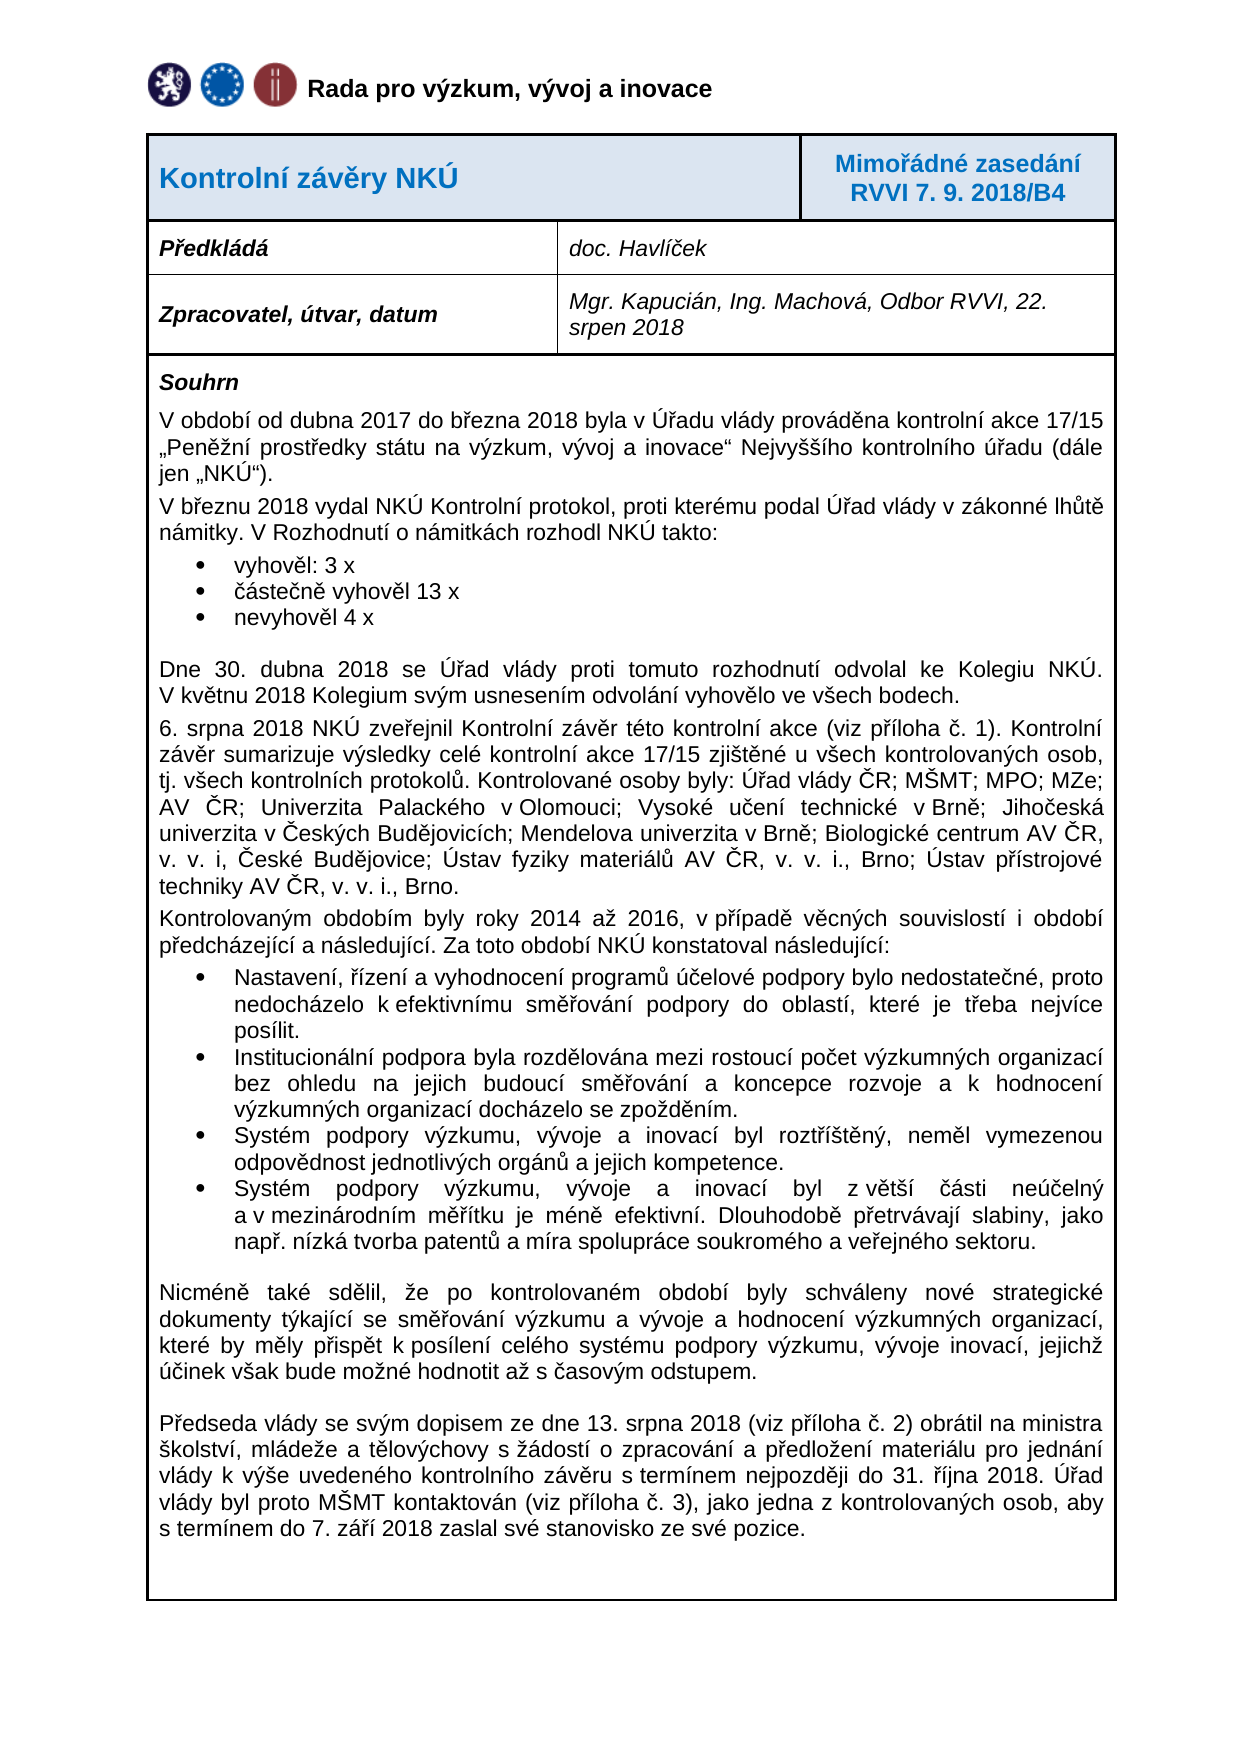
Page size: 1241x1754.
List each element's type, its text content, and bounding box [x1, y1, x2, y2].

table_cell doc. Havlíček [558, 222, 1114, 274]
table_cell Předkládá [149, 222, 557, 274]
table_header Kontrolní závěry NKÚ [149, 136, 799, 219]
table_cell Zpracovatel, útvar, datum [149, 275, 557, 353]
table_cell Souhrn V období od dubna 2017 do března 2018 byla v Úřadu vlády prováděna kontrolní akce 17/15 „Peněžní prostředky státu na výzkum, vývoj a inovace“ Nejvyššího kontrolního úřadu (dále jen „NKÚ“). V březnu 2018 vydal NKÚ Kontrolní protokol, proti kterému podal Úřad vlády v zákonné lhůtě námitky. V Rozhodnutí o námitkách rozhodl NKÚ takto: vyhověl: 3 x částečně vyhověl 13 x nevyhověl 4 x Dne 30. dubna 2018 se Úřad vlády proti tomuto rozhodnutí odvolal ke Kolegiu NKÚ. V květnu 2018 Kolegium svým usnesením odvolání vyhovělo ve všech bodech. 6. srpna 2018 NKÚ zveřejnil Kontrolní závěr této kontrolní akce (viz příloha č. 1). Kontrolní závěr sumarizuje výsledky celé kontrolní akce 17/15 zjištěné u všech kontrolovaných osob, tj. všech kontrolních protokolů. Kontrolované osoby byly: Úřad vlády ČR; MŠMT; MPO; MZe; AV ČR; Univerzita Palackého v Olomouci; Vysoké učení technické v Brně; Jihočeská univerzita v Českých Budějovicích; Mendelova univerzita v Brně; Biologické centrum AV ČR, v. v. i, České Budějovice; Ústav fyziky materiálů AV ČR, v. v. i., Brno; Ústav přístrojové techniky AV ČR, v. v. i., Brno. Kontrolovaným obdobím byly roky 2014 až 2016, v případě věcných souvislostí i období předcházející a následující. Za toto období NKÚ konstatoval následující: Nastavení, řízení a vyhodnocení programů účelové podpory bylo nedostatečné, proto nedocházelo k efektivnímu směřování podpory do oblastí, které je třeba nejvíce posílit. Institucionální podpora byla rozdělována mezi rostoucí počet výzkumných organizací bez ohledu na jejich budoucí směřování a koncepce rozvoje a k hodnocení výzkumných organizací docházelo se zpožděním. Systém podpory výzkumu, vývoje a inovací byl roztříštěný, neměl vymezenou odpovědnost jednotlivých orgánů a jejich kompetence. Systém podpory výzkumu, vývoje a inovací byl z větší části neúčelný a v mezinárodním měřítku je méně efektivní. Dlouhodobě přetrvávají slabiny, jako např. nízká tvorba patentů a míra spolupráce soukromého a veřejného sektoru. Nicméně také sdělil, že po kontrolovaném období byly schváleny nové strategické dokumenty týkající se směřování výzkumu a vývoje a hodnocení výzkumných organizací, které by měly přispět k posílení celého systému podpory výzkumu, vývoje inovací, jejichž účinek však bude možné hodnotit až s časovým odstupem. Předseda vlády se svým dopisem ze dne 13. srpna 2018 (viz příloha č. 2) obrátil na ministra školství, mládeže a tělovýchovy s žádostí o zpracování a předložení materiálu pro jednání vlády k výše uvedeného kontrolního závěru s termínem nejpozději do 31. října 2018. Úřad vlády byl proto MŠMT kontaktován (viz příloha č. 3), jako jedna z kontrolovaných osob, aby s termínem do 7. září 2018 zaslal své stanovisko ze své pozice. [149, 356, 1114, 1599]
table_header Mimořádné zasedání RVVI 7. 9. 2018/B4 [802, 136, 1114, 219]
table_cell Mgr. Kapucián, Ing. Machová, Odbor RVVI, 22. srpen 2018 [558, 275, 1114, 353]
picture [147, 62, 298, 108]
